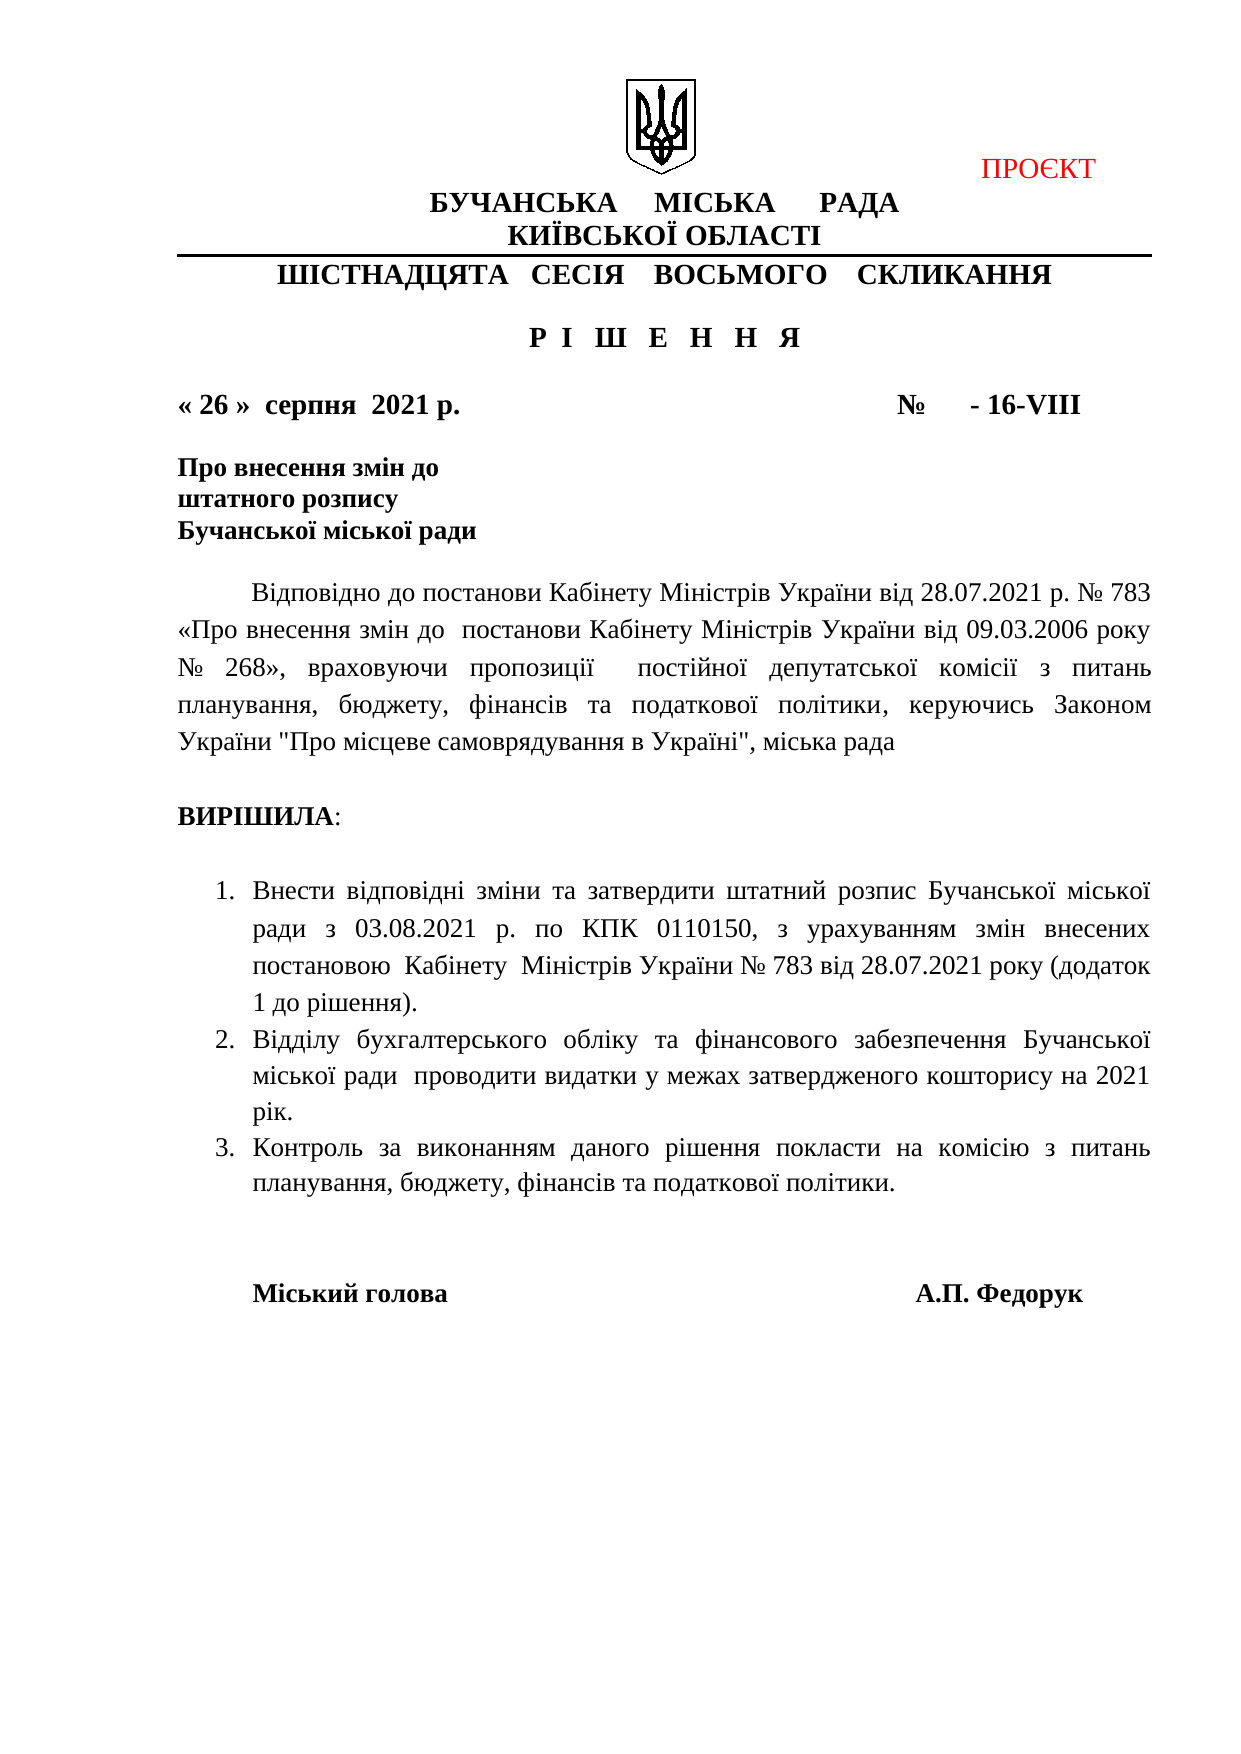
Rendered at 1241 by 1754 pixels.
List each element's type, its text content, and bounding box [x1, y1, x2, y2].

list Внести відповідні зміни та затвердити штатний розпис Бучанської міської ради з 03.08.2021 р. по КПК 0110150, з урахуванням змін внесених постановою Кабінету Міністрів України № 783 від 28.07.2021 року (додаток 1 до рішення). [215, 874, 1152, 1017]
subtitle ПРОЄКТ [177, 74, 1152, 185]
text ШІСТНАДЦЯТА СЕСІЯ ВОСЬМОГО СКЛИКАННЯ [177, 257, 1152, 291]
text Про внесення змін до [177, 451, 1152, 483]
text Бучанської міської ради [177, 514, 1152, 545]
text штатного розпису [177, 483, 1152, 514]
text КИЇВСЬКОЇ ОБЛАСТІ [177, 218, 1152, 254]
text Р І Ш Е Н Н Я [177, 320, 1152, 353]
list Контроль за виконанням даного рішення покласти на комісію з питань планування, бюджету, фінансів та податкової політики. [215, 1131, 1152, 1198]
text Міський голова А.П. Федорук [252, 1277, 1152, 1308]
list Відділу бухгалтерського обліку та фінансового забезпечення Бучанської міської ради проводити видатки у межах затвердженого кошторису на 2021 рік. [215, 1023, 1152, 1126]
text Відповідно до постанови Кабінету Міністрів України від 28.07.2021 р. № 783 «Про внесення змін до постанови Кабінету Міністрів України від 09.03.2006 року № 268», враховуючи пропозиції постійної депутатської комісії з питань планування, бюджету, фінансів та податкової політики, керуючись Законом України "Про місцеве самоврядування в Україні", міська рада [177, 576, 1152, 756]
text ВИРІШИЛА: [177, 800, 1152, 831]
text БУЧАНСЬКА МІСЬКА РАДА [177, 185, 1152, 218]
text « 26 » серпня 2021 р. № - 16-VІІІ [177, 387, 1152, 420]
